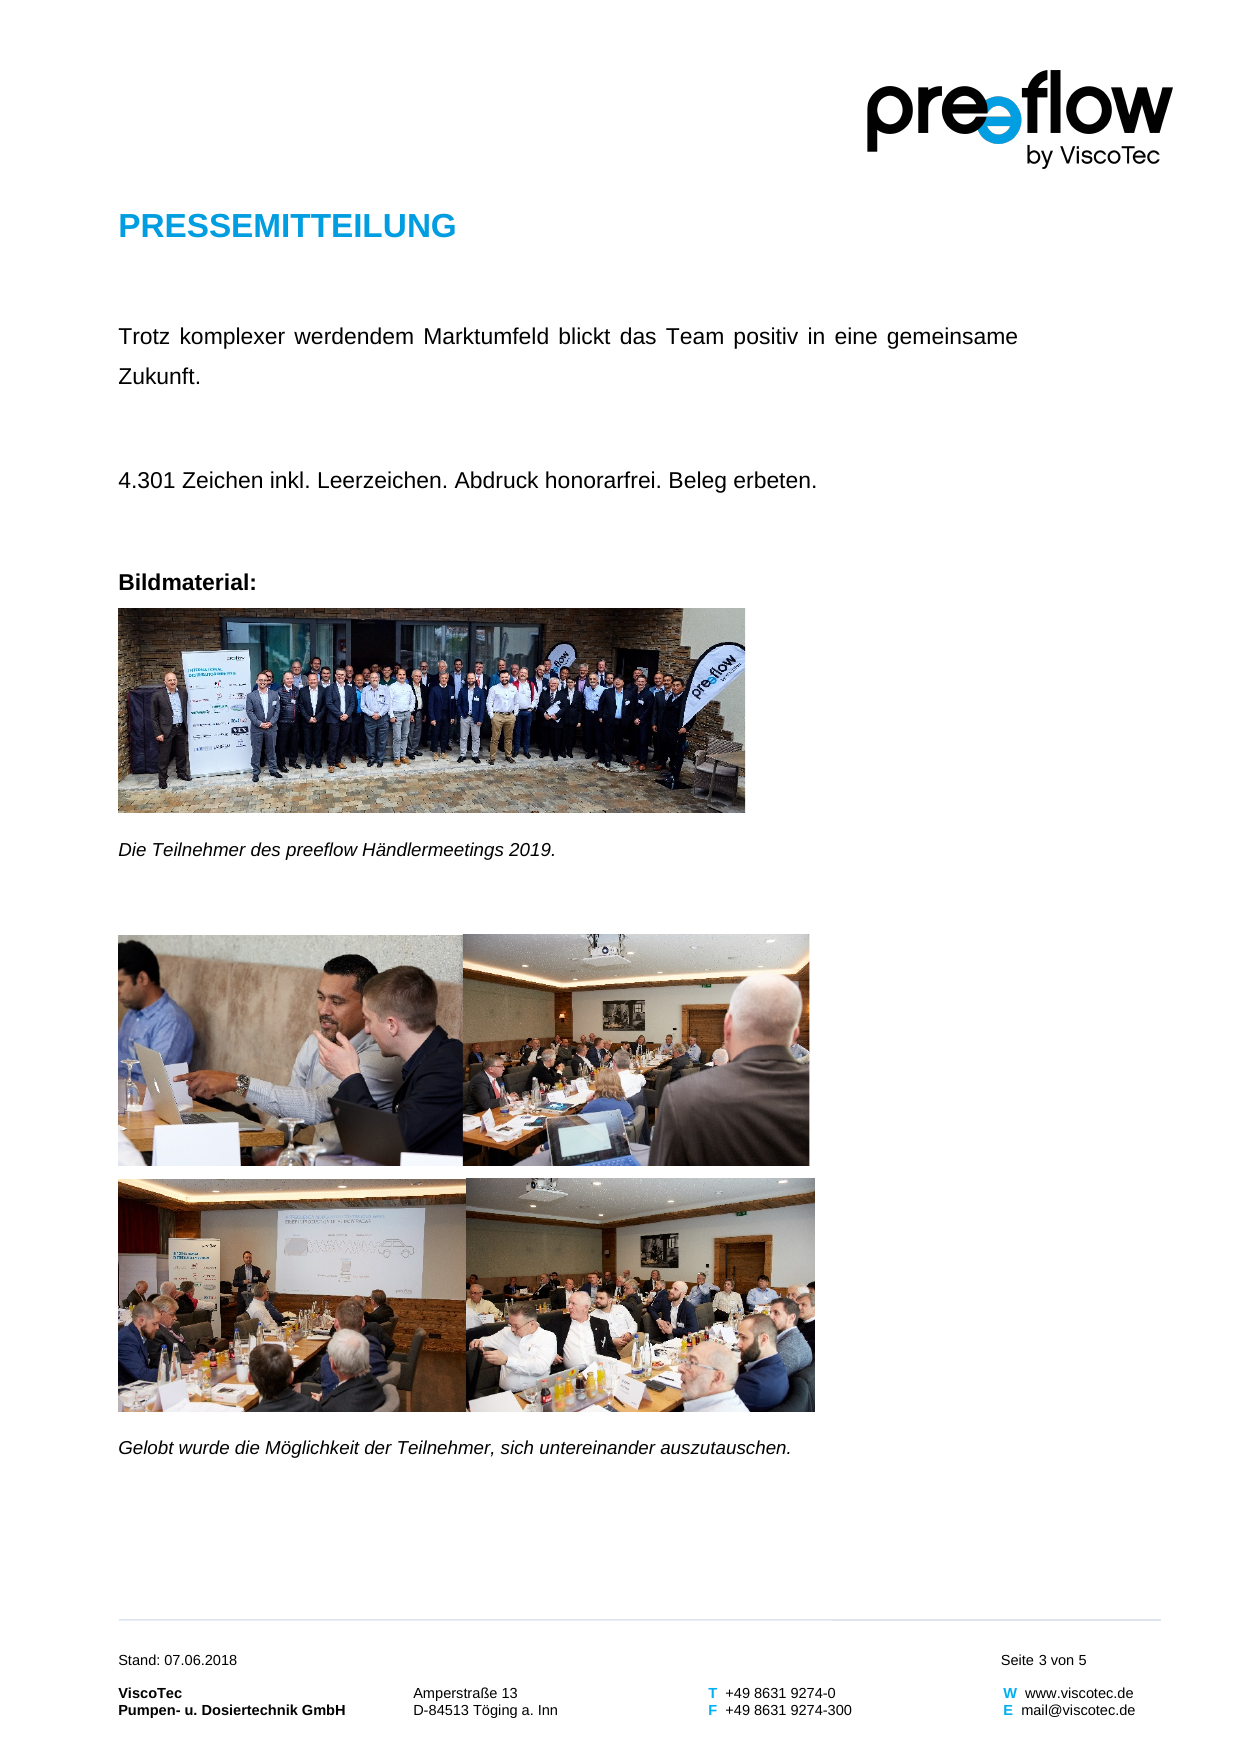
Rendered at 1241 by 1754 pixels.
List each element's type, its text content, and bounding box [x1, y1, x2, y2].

subtitle Bildmaterial: [118, 569, 1019, 595]
text 4.301 Zeichen inkl. Leerzeichen. Abdruck honorarfrei. Beleg erbeten. [118, 467, 1167, 493]
picture [118, 608, 746, 813]
text Die Teilnehmer des preeflow Händlermeetings 2019. [118, 838, 1034, 860]
picture [118, 1178, 815, 1412]
picture [867, 70, 1173, 169]
text Gelobt wurde die Möglichkeit der Teilnehmer, sich untereinander auszutauschen. [118, 1437, 1034, 1459]
picture [118, 934, 810, 1166]
